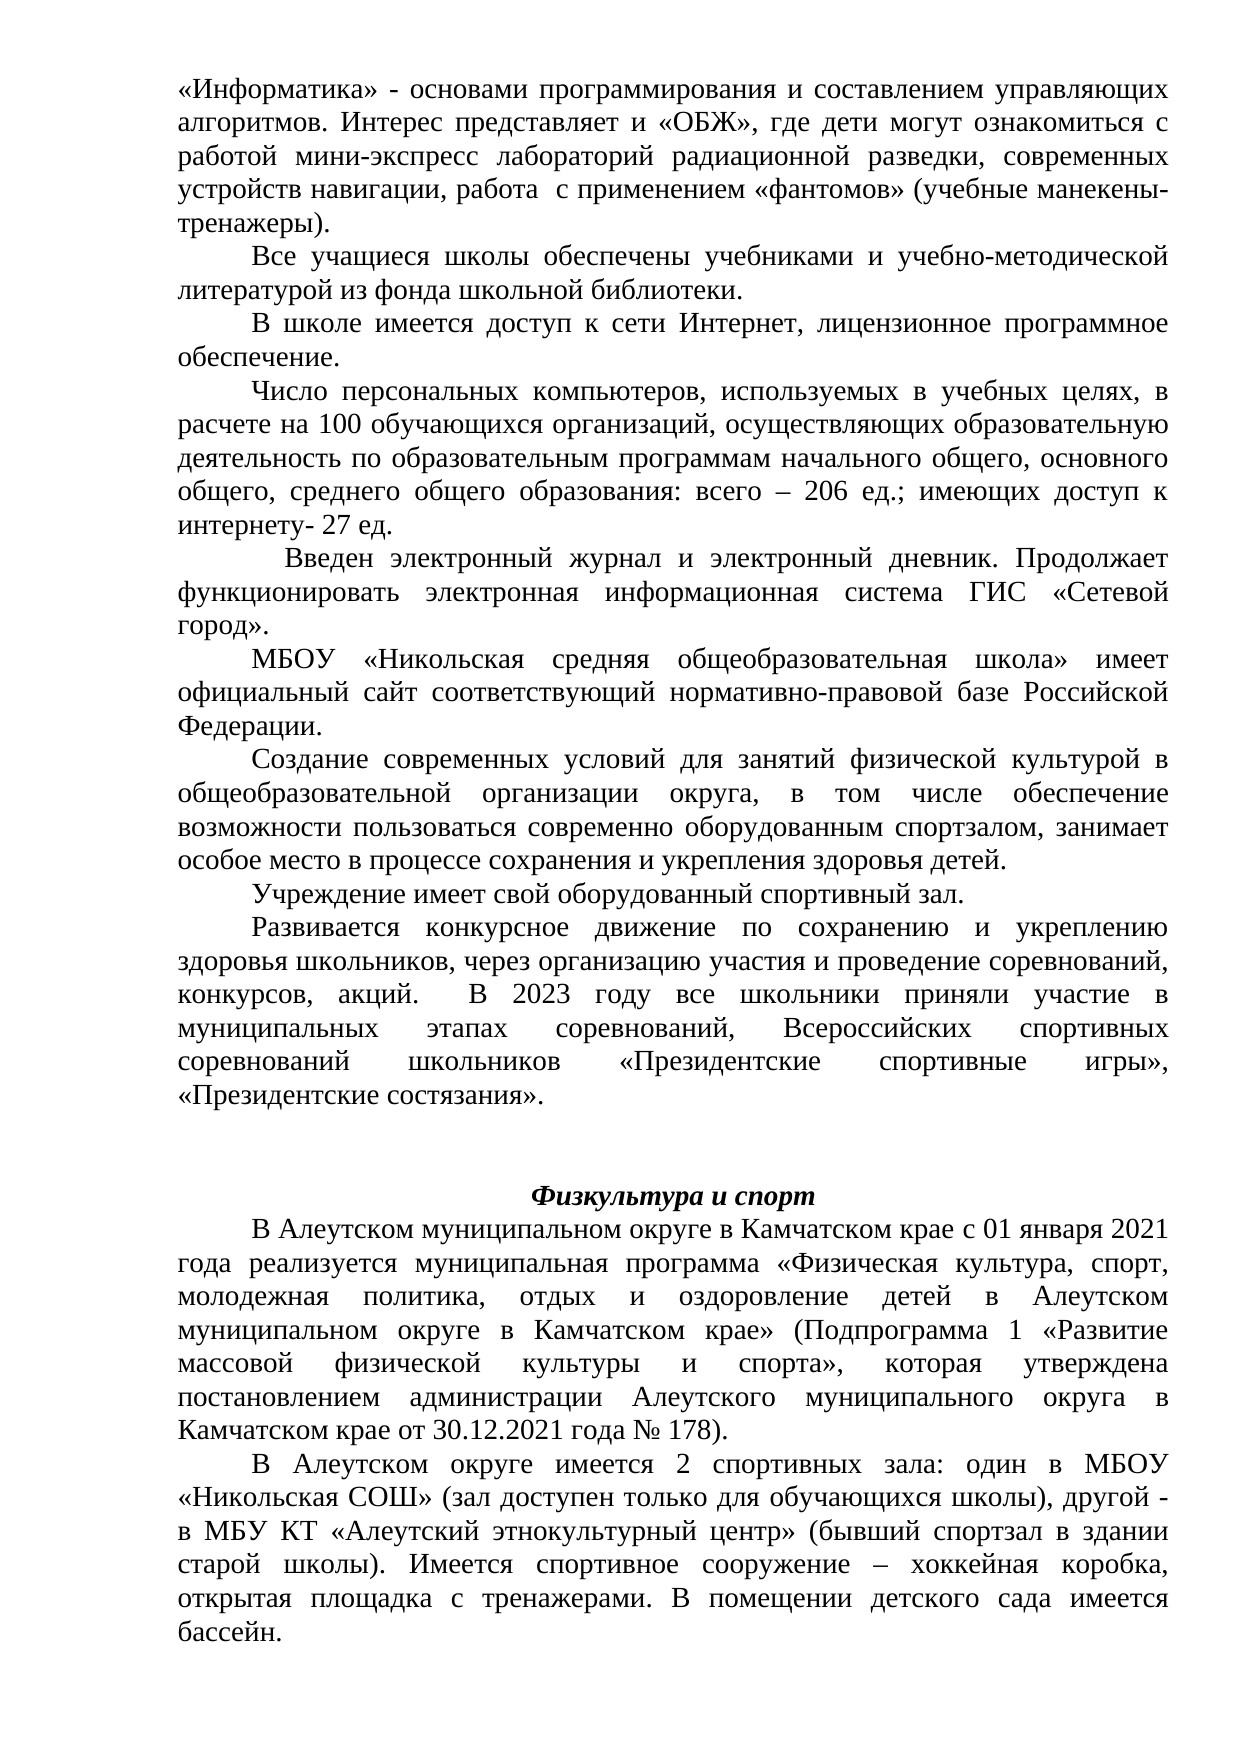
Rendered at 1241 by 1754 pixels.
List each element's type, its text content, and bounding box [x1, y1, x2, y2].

text Число персональных компьютеров, используемых в учебных целях, в расчете на 100 обучающихся организаций, осуществляющих образовательную деятельность по образовательным программам начального общего, основного общего, среднего общего образования: всего – 206 ед.; имеющих доступ к интернету- 27 ед. [177, 373, 1169, 540]
text В Алеутском округе имеется 2 спортивных зала: один в МБОУ «Никольская СОШ» (зал доступен только для обучающихся школы), другой - в МБУ КТ «Алеутский этнокультурный центр» (бывший спортзал в здании старой школы). Имеется спортивное сооружение – хоккейная коробка, открытая площадка с тренажерами. В помещении детского сада имеется бассейн. [177, 1446, 1169, 1647]
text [177, 71, 1169, 238]
text МБОУ «Никольская средняя общеобразовательная школа» имеет официальный сайт соответствующий нормативно-правовой базе Российской Федерации. [177, 641, 1169, 742]
text Введен электронный журнал и электронный дневник. Продолжает функционировать электронная информационная система ГИС «Сетевой город». [177, 540, 1169, 641]
text Физкультура и спорт [177, 1178, 1169, 1211]
text Учреждение имеет свой оборудованный спортивный зал. [177, 876, 1169, 909]
text Развивается конкурсное движение по сохранению и укреплению здоровья школьников, через организацию участия и проведение соревнований, конкурсов, акций. В 2023 году все школьники приняли участие в муниципальных этапах соревнований, Всероссийских спортивных соревнований школьников «Президентские спортивные игры», «Президентские состязания». [177, 909, 1169, 1111]
text В школе имеется доступ к сети Интернет, лицензионное программное обеспечение. [177, 306, 1169, 373]
text В Алеутском муниципальном округе в Камчатском крае c 01 января 2021 года реализуется муниципальная программа «Физическая культура, спорт, молодежная политика, отдых и оздоровление детей в Алеутском муниципальном округе в Камчатском крае» (Подпрограмма 1 «Развитие массовой физической культуры и спорта», которая утверждена постановлением администрации Алеутского муниципального округа в Камчатском крае от 30.12.2021 года № 178). [177, 1211, 1169, 1446]
text Все учащиеся школы обеспечены учебниками и учебно-методической литературой из фонда школьной библиотеки. [177, 238, 1169, 306]
text Создание современных условий для занятий физической культурой в общеобразовательной организации округа, в том числе обеспечение возможности пользоваться современно оборудованным спортзалом, занимает особое место в процессе сохранения и укрепления здоровья детей. [177, 742, 1169, 876]
